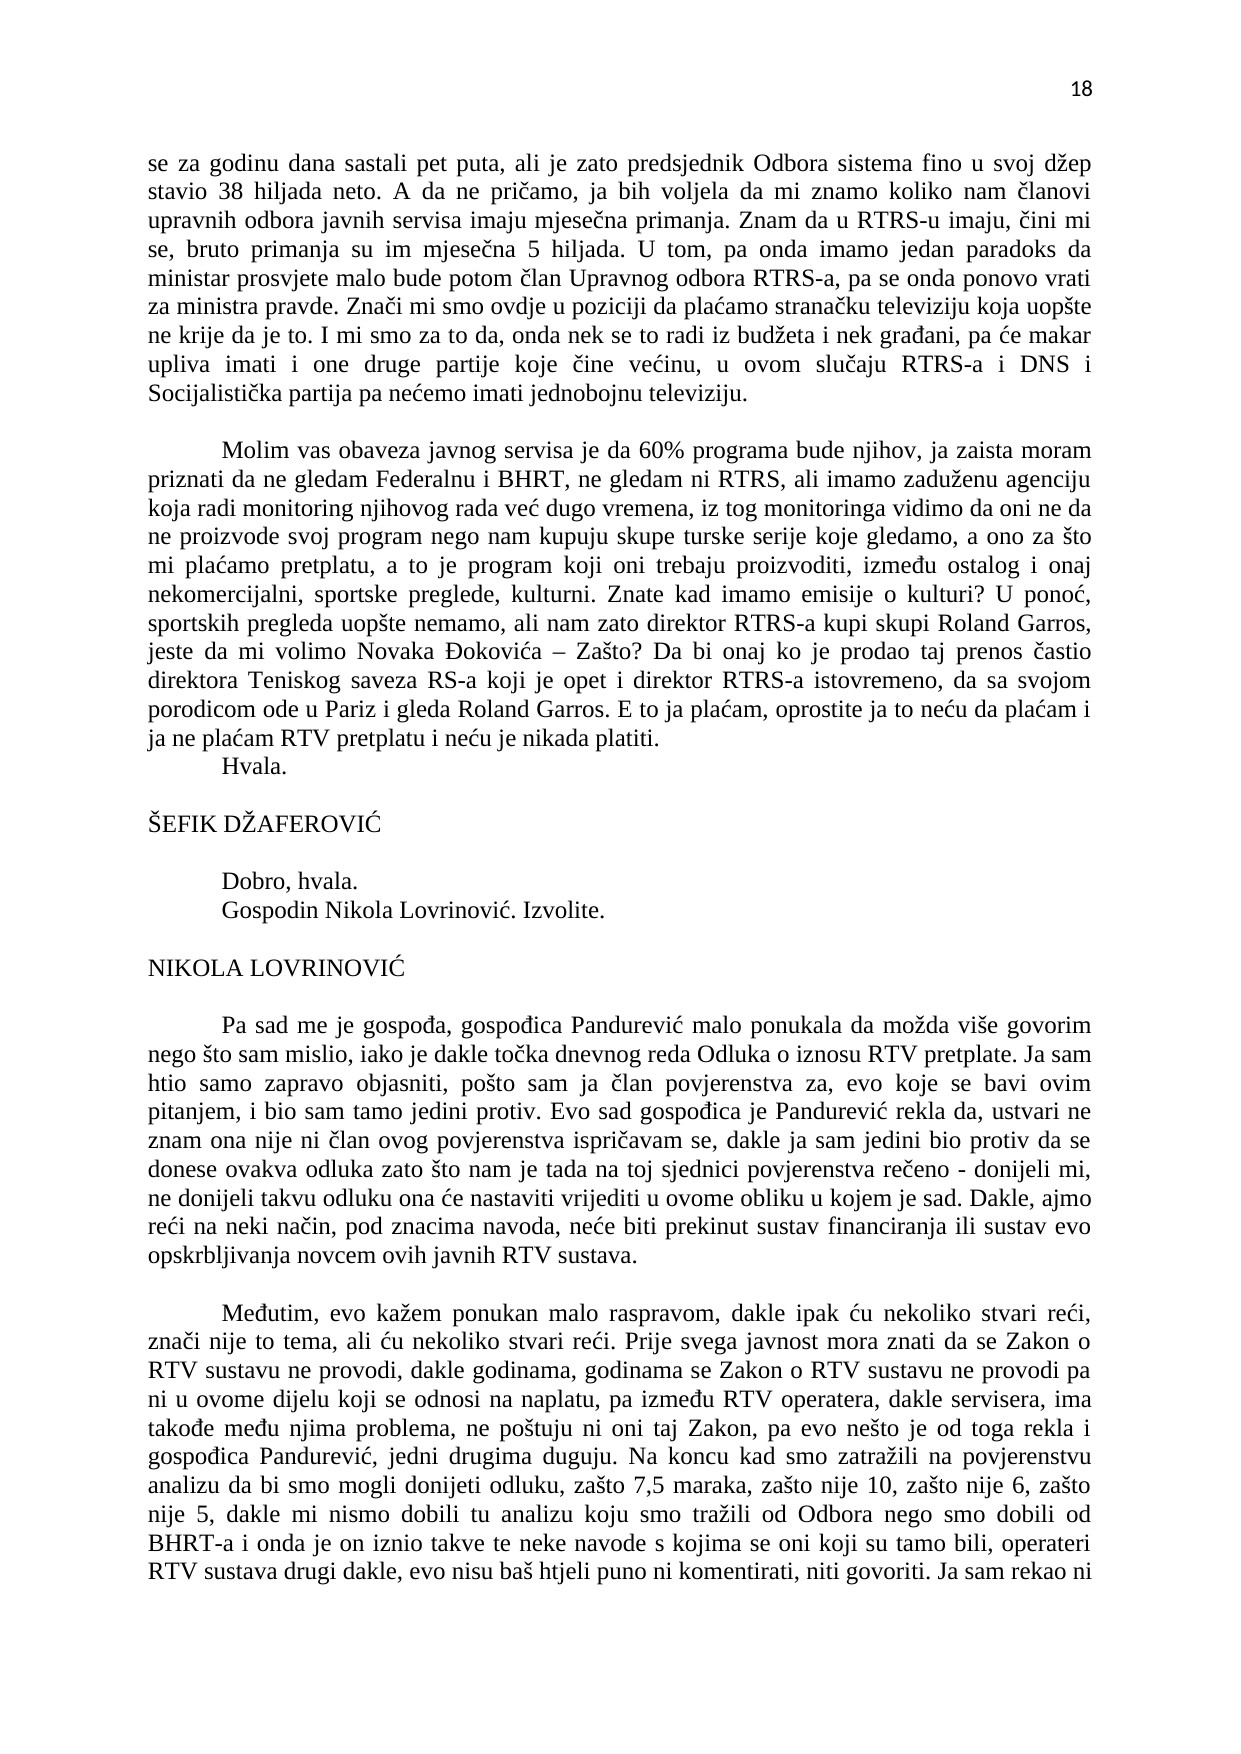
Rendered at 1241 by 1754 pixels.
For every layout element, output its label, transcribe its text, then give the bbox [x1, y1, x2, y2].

text NIKOLA LOVRINOVIĆ [148, 953, 1093, 981]
text Pa sad me je gospođa, gospođica Pandurević malo ponukala da možda više govorim nego što sam mislio, iako je dakle točka dnevnog reda Odluka o iznosu RTV pretplate. Ja sam htio samo zapravo objasniti, pošto sam ja član povjerenstva za, evo koje se bavi ovim pitanjem, i bio sam tamo jedini protiv. Evo sad gospođica je Pandurević rekla da, ustvari ne znam ona nije ni član ovog povjerenstva ispričavam se, dakle ja sam jedini bio protiv da se donese ovakva odluka zato što nam je tada na toj sjednici povjerenstva rečeno - donijeli mi, ne donijeli takvu odluku ona će nastaviti vrijediti u ovome obliku u kojem je sad. Dakle, ajmo reći na neki način, pod znacima navoda, neće biti prekinut sustav financiranja ili sustav evo opskrbljivanja novcem ovih javnih RTV sustava. [148, 1010, 1093, 1269]
text Hvala. [148, 751, 1093, 780]
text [148, 148, 1093, 406]
text Gospodin Nikola Lovrinović. Izvolite. [148, 895, 1093, 924]
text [148, 1298, 1093, 1585]
text Dobro, hvala. [148, 866, 1093, 895]
text Molim vas obaveza javnog servisa je da 60% programa bude njihov, ja zaista moram priznati da ne gledam Federalnu i BHRT, ne gledam ni RTRS, ali imamo zaduženu agenciju koja radi monitoring njihovog rada već dugo vremena, iz tog monitoringa vidimo da oni ne da ne proizvode svoj program nego nam kupuju skupe turske serije koje gledamo, a ono za što mi plaćamo pretplatu, a to je program koji oni trebaju proizvoditi, između ostalog i onaj nekomercijalni, sportske preglede, kulturni. Znate kad imamo emisije o kulturi? U ponoć, sportskih pregleda uopšte nemamo, ali nam zato direktor RTRS-a kupi skupi Roland Garros, jeste da mi volimo Novaka Đokovića – Zašto? Da bi onaj ko je prodao taj prenos častio direktora Teniskog saveza RS-a koji je opet i direktor RTRS-a istovremeno, da sa svojom porodicom ode u Pariz i gleda Roland Garros. E to ja plaćam, oprostite ja to neću da plaćam i ja ne plaćam RTV pretplatu i neću je nikada platiti. [148, 435, 1093, 751]
text ŠEFIK DŽAFEROVIĆ [148, 809, 1093, 838]
